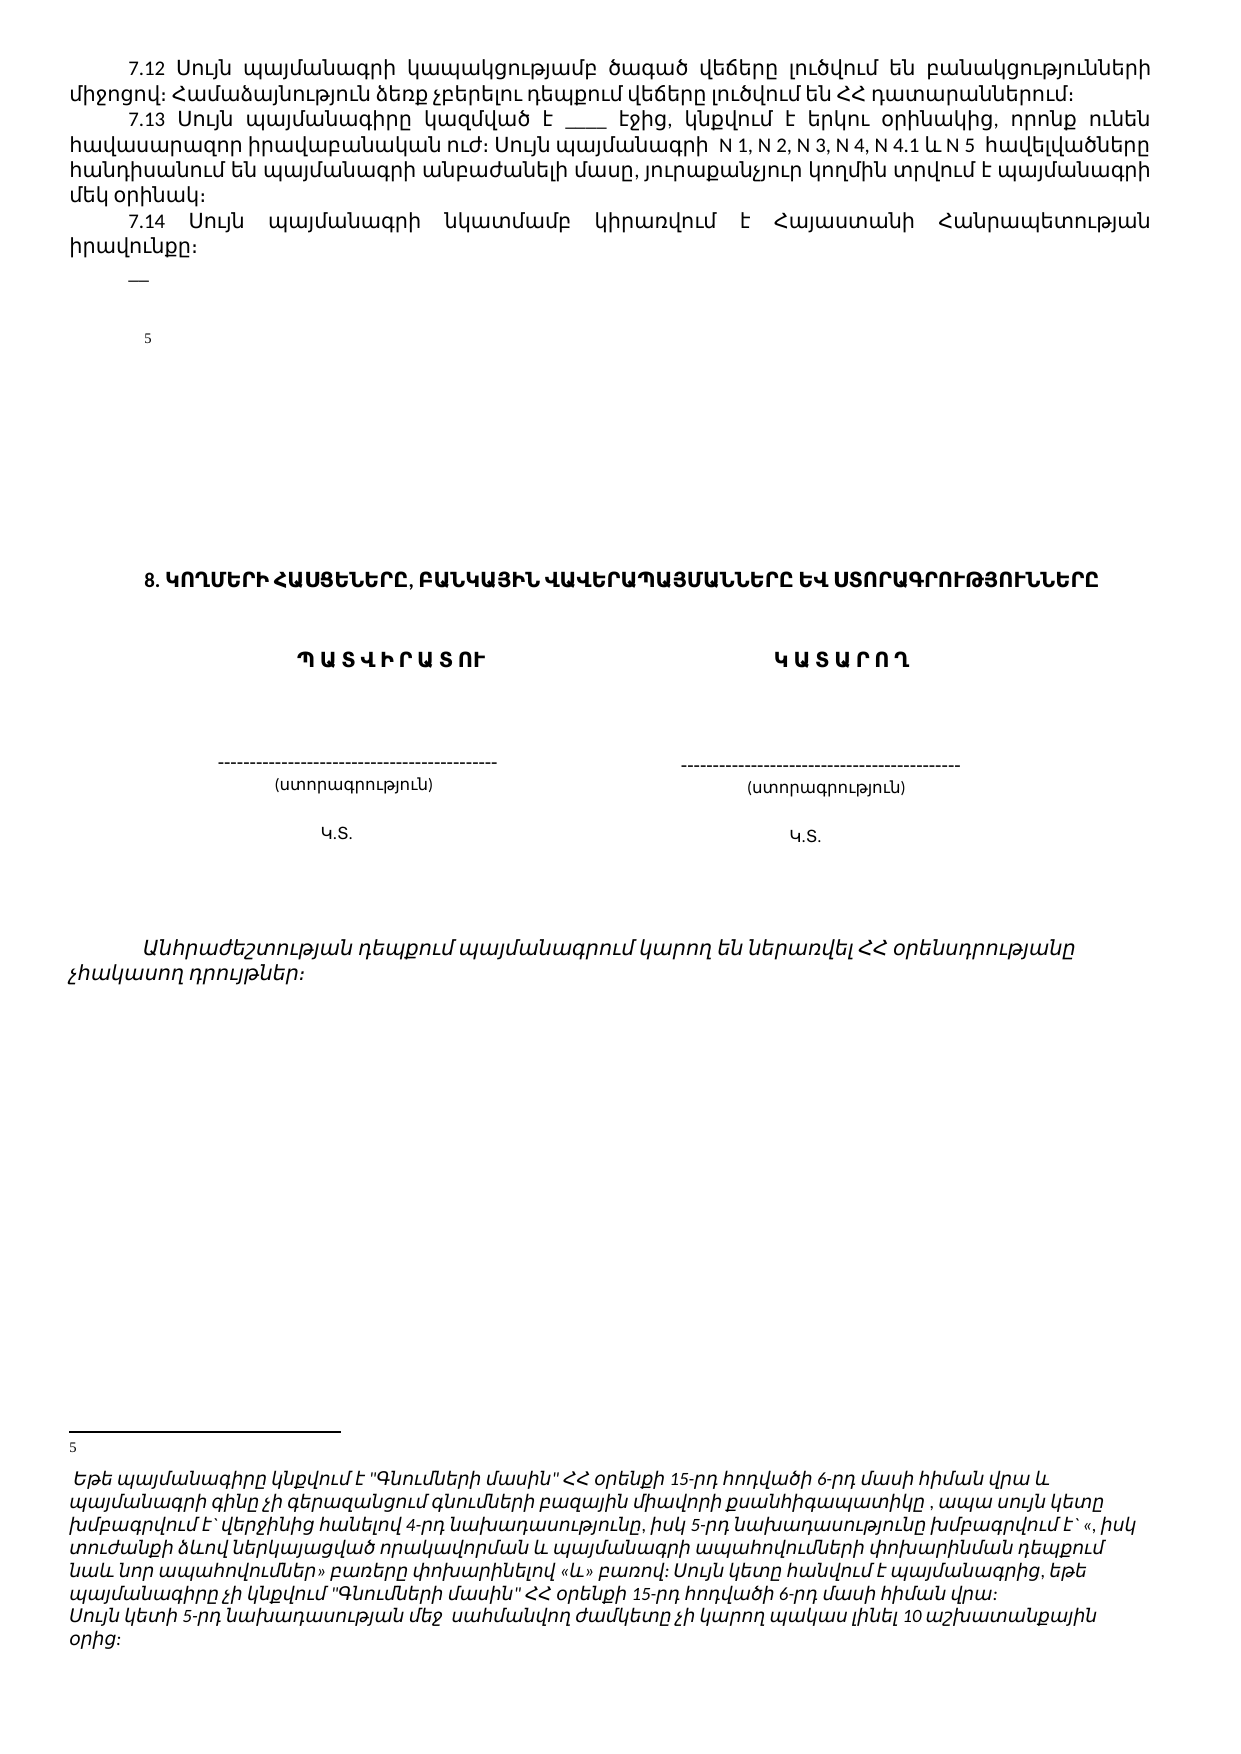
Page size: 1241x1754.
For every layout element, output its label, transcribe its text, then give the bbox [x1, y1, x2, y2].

table_header Պ Ա Տ Վ Ի Ր Ա Տ ՈՒ -------------------------------------------- (ստորագրություն) Կ.Տ. [155, 647, 627, 910]
table_header Կ Ա Տ Ա Ր Ո Ղ -------------------------------------------- (ստորագրություն) Կ.Տ. [627, 647, 1056, 910]
text Անհրաժեշտության դեպքում պայմանագրում կարող են ներառվել ՀՀ օրենսդրությանը չհակասող դրույթներ։ [69, 935, 1152, 986]
text 7.12 Սույն պայմանագրի կապակցությամբ ծագած վեճերը լուծվում են բանակցությունների միջոցով։ Համաձայնություն ձեռք չբերելու դեպքում վեճերը լուծվում են ՀՀ դատարաններում։ [69, 56, 1152, 106]
text 7.14 Սույն պայմանագրի նկատմամբ կիրառվում է Հայաստանի Հանրապետության իրավունքը։ [69, 208, 1152, 259]
text 8. ԿՈՂՄԵՐԻ ՀԱՍՑԵՆԵՐԸ, ԲԱՆԿԱՅԻՆ ՎԱՎԵՐԱՊԱՅՄԱՆՆԵՐԸ ԵՎ ՍՏՈՐԱԳՐՈՒԹՅՈՒՆՆԵՐԸ [69, 568, 1152, 593]
text 7.13 Սույն պայմանագիրը կազմված է ____ էջից, կնքվում է երկու օրինակից, որոնք ունեն հավասարազոր իրավաբանական ուժ։ Սույն պայմանագրի N 1, N 2, N 3, N 4, N 4.1 և N 5 հավելվածները հանդիսանում են պայմանագրի անբաժանելի մասը, յուրաքանչյուր կողմին տրվում է պայմանագրի մեկ օրինակ։ [69, 106, 1152, 208]
text __ [69, 259, 1152, 284]
